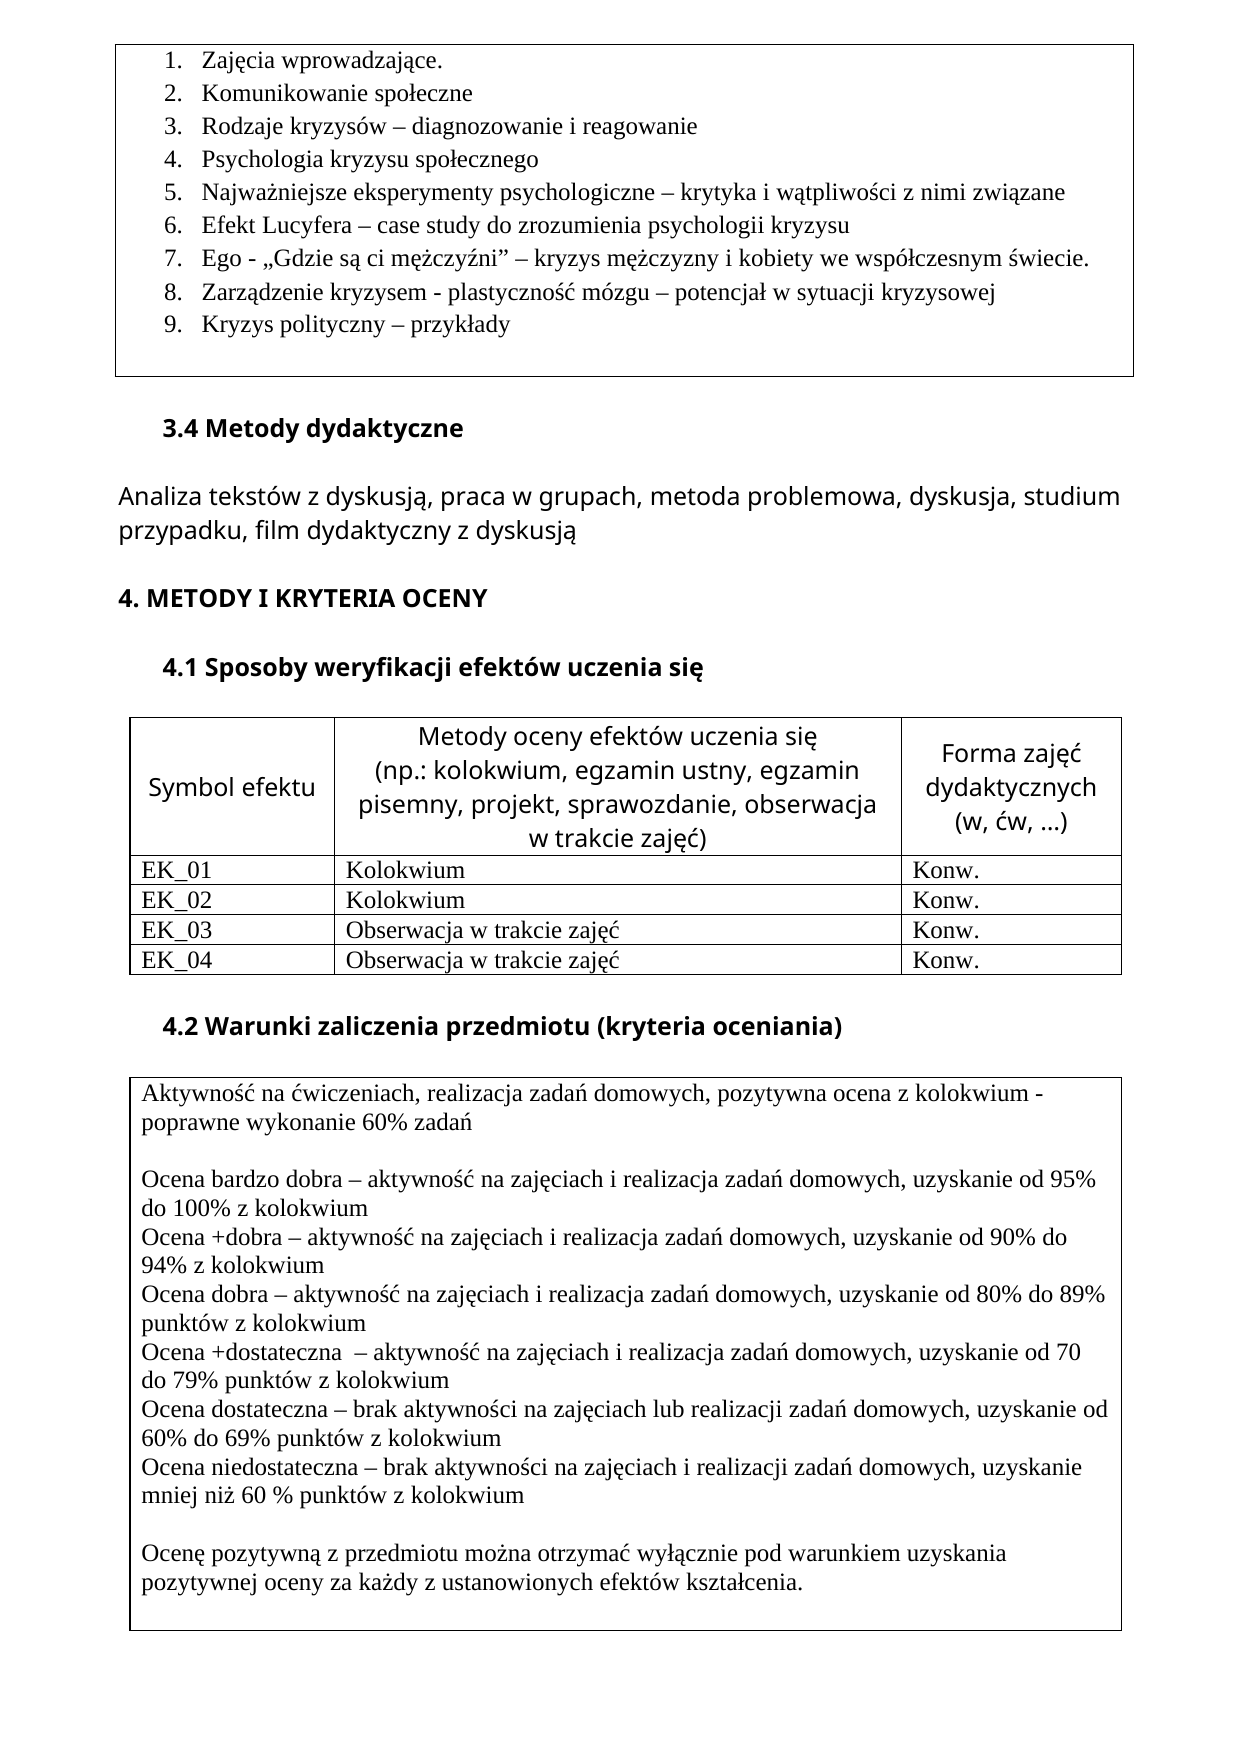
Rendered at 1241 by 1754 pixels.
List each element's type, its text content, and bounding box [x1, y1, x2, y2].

table_cell Kolokwium [335, 856, 901, 884]
text 4.1 Sposoby weryfikacji efektów uczenia się [162, 649, 1122, 683]
table_cell Kolokwium [335, 885, 901, 914]
text 4. METODY I KRYTERIA OCENY [118, 581, 1122, 615]
table_header Aktywność na ćwiczeniach, realizacja zadań domowych, pozytywna ocena z kolokwium - poprawne wykonanie 60% zadań Ocena bardzo dobra – aktywność na zajęciach i realizacja zadań domowych, uzyskanie od 95% do 100% z kolokwium Ocena +dobra – aktywność na zajęciach i realizacja zadań domowych, uzyskanie od 90% do 94% z kolokwium Ocena dobra – aktywność na zajęciach i realizacja zadań domowych, uzyskanie od 80% do 89% punktów z kolokwium Ocena +dostateczna – aktywność na zajęciach i realizacja zadań domowych, uzyskanie od 70 do 79% punktów z kolokwium Ocena dostateczna – brak aktywności na zajęciach lub realizacji zadań domowych, uzyskanie od 60% do 69% punktów z kolokwium Ocena niedostateczna – brak aktywności na zajęciach i realizacji zadań domowych, uzyskanie mniej niż 60 % punktów z kolokwium Ocenę pozytywną z przedmiotu można otrzymać wyłącznie pod warunkiem uzyskania pozytywnej oceny za każdy z ustanowionych efektów kształcenia. [131, 1078, 1121, 1629]
text 3.4 Metody dydaktyczne [162, 411, 1122, 445]
table_header Metody oceny efektów uczenia się (np.: kolokwium, egzamin ustny, egzamin pisemny, projekt, sprawozdanie, obserwacja w trakcie zajęć) [335, 718, 901, 854]
table_cell Zajęcia wprowadzające. Komunikowanie społeczne Rodzaje kryzysów – diagnozowanie i reagowanie Psychologia kryzysu społecznego Najważniejsze eksperymenty psychologiczne – krytyka i wątpliwości z nimi związane Efekt Lucyfera – case study do zrozumienia psychologii kryzysu Ego - „Gdzie są ci mężczyźni” – kryzys mężczyzny i kobiety we współczesnym świecie. Zarządzenie kryzysem - plastyczność mózgu – potencjał w sytuacji kryzysowej Kryzys polityczny – przykłady [116, 45, 1133, 376]
table_cell EK_03 [131, 915, 334, 944]
table_cell Obserwacja w trakcie zajęć [335, 915, 901, 944]
table_cell Konw. [902, 915, 1121, 944]
table_cell EK_04 [131, 945, 334, 974]
table_header Forma zajęć dydaktycznych (w, ćw, …) [902, 718, 1121, 854]
table_cell EK_01 [131, 856, 334, 884]
table_cell Obserwacja w trakcie zajęć [335, 945, 901, 974]
table_cell EK_02 [131, 885, 334, 914]
table_cell Konw. [902, 856, 1121, 884]
text 4.2 Warunki zaliczenia przedmiotu (kryteria oceniania) [162, 1009, 1122, 1043]
text Analiza tekstów z dyskusją, praca w grupach, metoda problemowa, dyskusja, studium przypadku, film dydaktyczny z dyskusją [118, 479, 1122, 547]
table_header Symbol efektu [131, 718, 334, 854]
table_cell Konw. [902, 945, 1121, 974]
table_cell Konw. [902, 885, 1121, 914]
